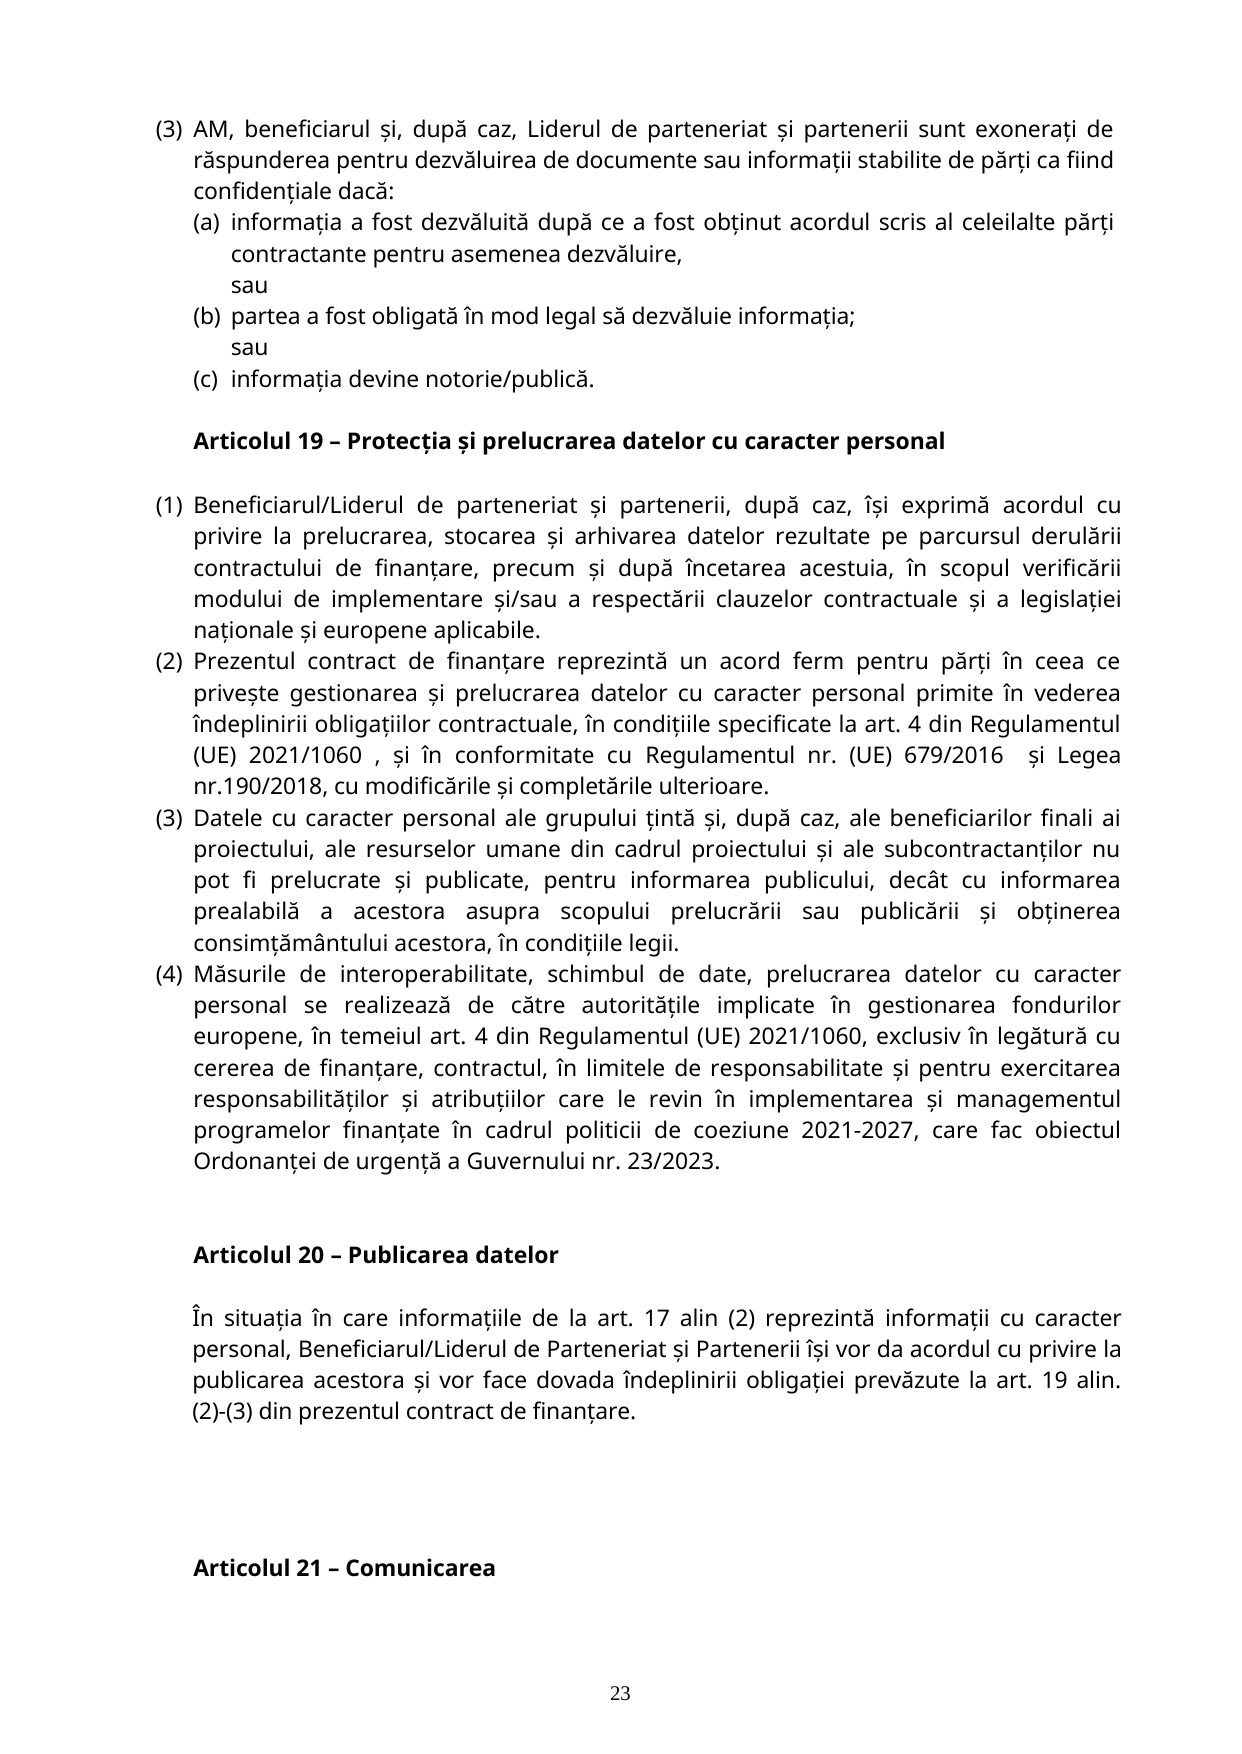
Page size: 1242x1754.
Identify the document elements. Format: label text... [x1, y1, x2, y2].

list Măsurile de interoperabilitate, schimbul de date, prelucrarea datelor cu caracter personal se realizează de către autoritățile implicate în gestionarea fondurilor europene, în temeiul art. 4 din Regulamentul (UE) 2021/1060, exclusiv în legătură cu cererea de finanțare, contractul, în limitele de responsabilitate și pentru exercitarea responsabilităților și atribuțiilor care le revin în implementarea și managementul programelor finanțate în cadrul politicii de coeziune 2021-2027, care fac obiectul Ordonanței de urgență a Guvernului nr. 23/2023. [156, 958, 1122, 1177]
list Beneficiarul/Liderul de parteneriat și partenerii, după caz, îşi exprimă acordul cu privire la prelucrarea, stocarea şi arhivarea datelor rezultate pe parcursul derulării contractului de finanțare, precum şi după încetarea acestuia, în scopul verificării modului de implementare şi/sau a respectării clauzelor contractuale şi a legislației naționale şi europene aplicabile. [156, 489, 1122, 645]
list informația a fost dezvăluită după ce a fost obținut acordul scris al celeilalte părți contractante pentru asemenea dezvăluire, [193, 206, 1115, 269]
list sau [231, 331, 1115, 362]
list informația devine notorie/publică. [193, 362, 1115, 394]
text Articolul 19 – Protecția și prelucrarea datelor cu caracter personal [118, 425, 1122, 458]
list partea a fost obligată în mod legal să dezvăluie informația; [193, 300, 1115, 331]
text Articolul 20 – Publicarea datelor [118, 1239, 1122, 1270]
list sau [231, 269, 1115, 300]
list Datele cu caracter personal ale grupului țintă și, după caz, ale beneficiarilor finali ai proiectului, ale resurselor umane din cadrul proiectului și ale subcontractanților nu pot fi prelucrate și publicate, pentru informarea publicului, decât cu informarea prealabilă a acestora asupra scopului prelucrării sau publicării și obținerea consimțământului acestora, în condițiile legii. [156, 802, 1122, 958]
list Prezentul contract de finanțare reprezintă un acord ferm pentru părți în ceea ce privește gestionarea și prelucrarea datelor cu caracter personal primite în vederea îndeplinirii obligațiilor contractuale, în condițiile specificate la art. 4 din Regulamentul (UE) 2021/1060 , și în conformitate cu Regulamentul nr. (UE) 679/2016 și Legea nr.190/2018, cu modificările și completările ulterioare. [156, 645, 1122, 802]
text Articolul 21 – Comunicarea [118, 1552, 1122, 1583]
list AM, beneficiarul și, după caz, Liderul de parteneriat și partenerii sunt exonerați de răspunderea pentru dezvăluirea de documente sau informații stabilite de părți ca fiind confidențiale dacă: [156, 112, 1115, 206]
text În situația în care informațiile de la art. 17 alin (2) reprezintă informații cu caracter personal, Beneficiarul/Liderul de Parteneriat și Partenerii își vor da acordul cu privire la publicarea acestora și vor face dovada îndeplinirii obligației prevăzute la art. 19 alin. (2)-(3) din prezentul contract de finanțare. [192, 1302, 1122, 1427]
